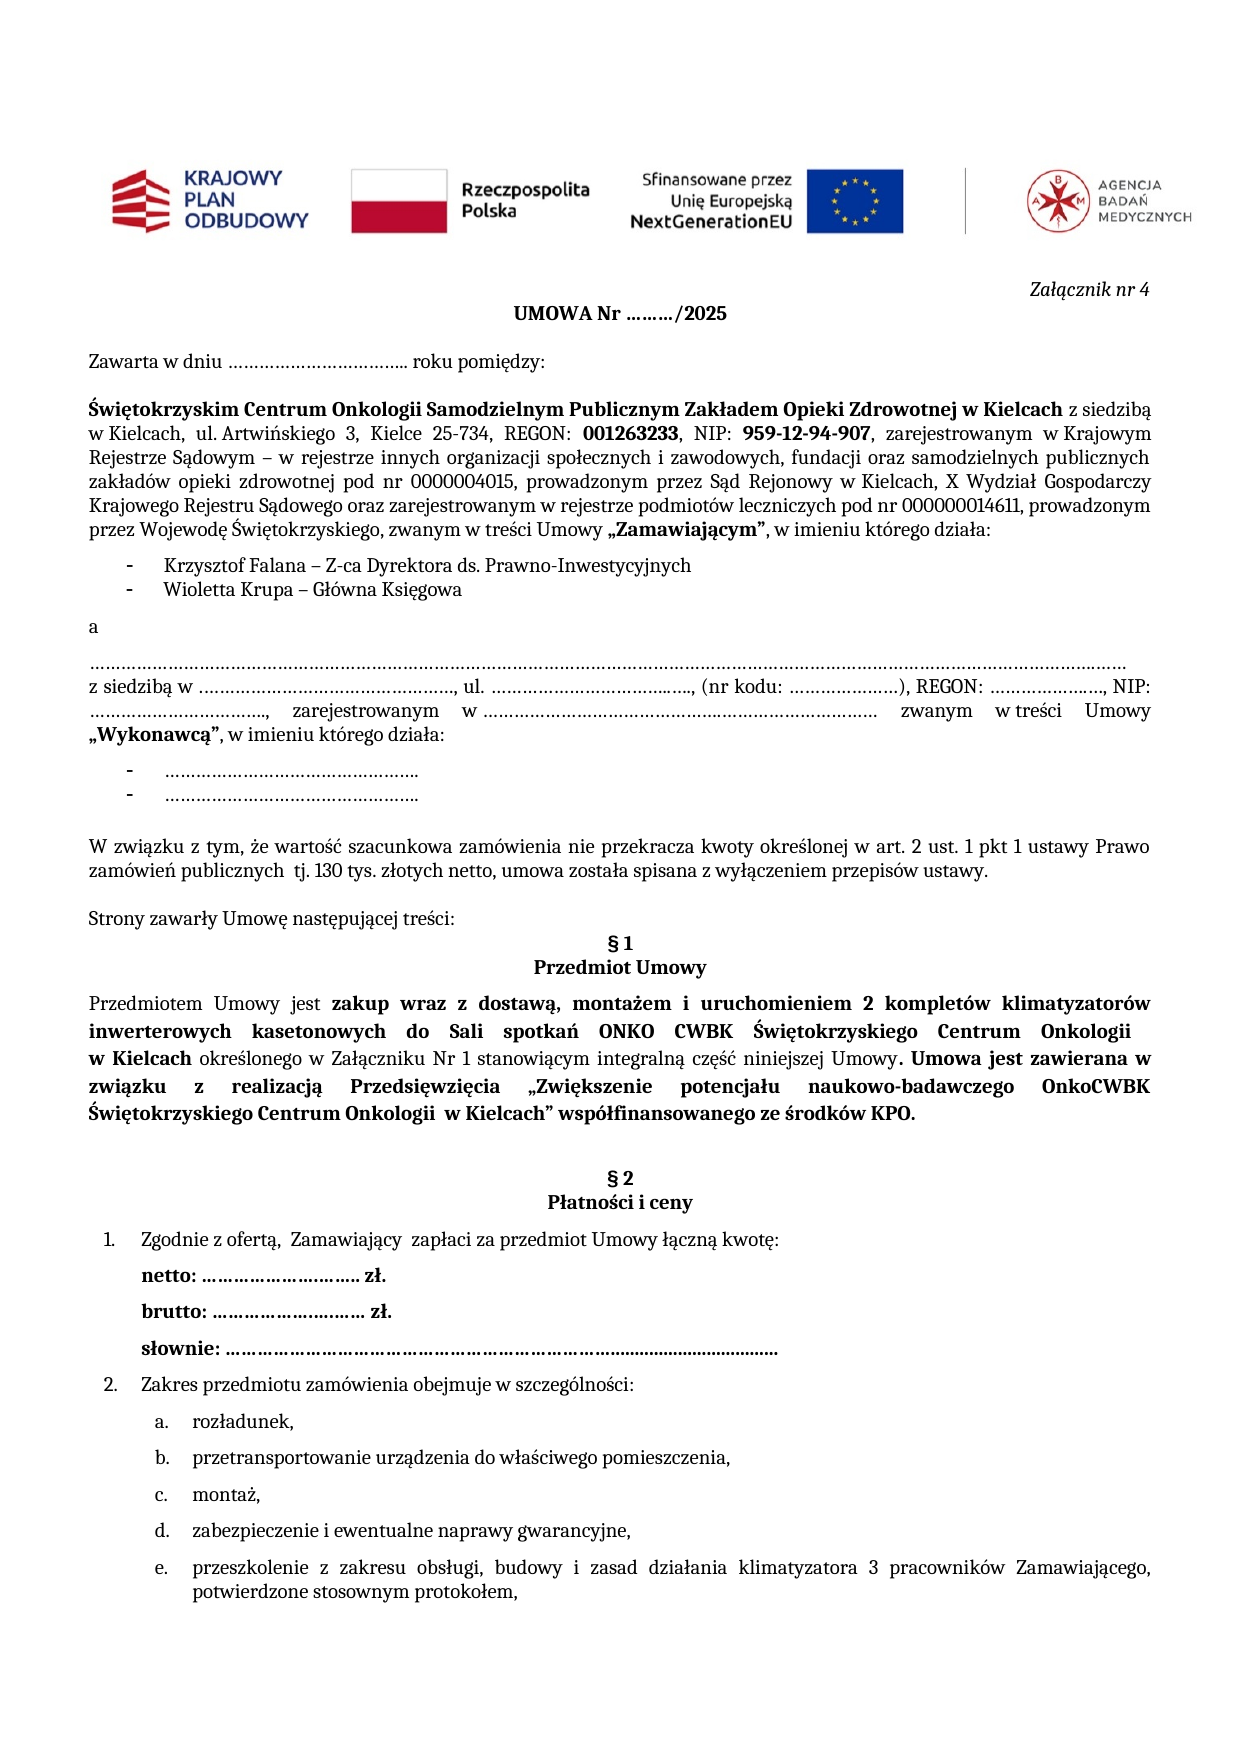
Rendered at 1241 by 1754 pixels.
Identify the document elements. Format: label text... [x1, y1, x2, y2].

text Przedmiotem Umowy jest zakup wraz z dostawą, montażem i uruchomieniem 2 kompletów klimatyzatorów inwerterowych kasetonowych do Sali spotkań ONKO CWBK Świętokrzyskiego Centrum Onkologii w Kielcach określonego w Załączniku Nr 1 stanowiącym integralną część niniejszej Umowy. Umowa jest zawierana w związku z realizacją Przedsięwzięcia „Zwiększenie potencjału naukowo-badawczego OnkoCWBK Świętokrzyskiego Centrum Onkologii w Kielcach” współfinansowanego ze środków KPO. [89, 992, 1152, 1126]
list Zakres przedmiotu zamówienia obejmuje w szczególności: [103, 1373, 1152, 1397]
list Wioletta Krupa – Główna Księgowa [126, 578, 1152, 602]
list rozładunek, [154, 1409, 1152, 1433]
list zabezpieczenie i ewentualne naprawy gwarancyjne, [154, 1519, 1152, 1543]
text ………………………………………………………………………………………………………………………………………………………………………….…… [89, 651, 1152, 675]
list montaż, [154, 1482, 1152, 1506]
list Krzysztof Falana – Z-ca Dyrektora ds. Prawno-Inwestycyjnych [126, 554, 1152, 578]
list netto: ………………….…….. zł. [141, 1264, 1152, 1288]
list przetransportowanie urządzenia do właściwego pomieszczenia, [154, 1446, 1152, 1470]
list przeszkolenie z zakresu obsługi, budowy i zasad działania klimatyzatora 3 pracowników Zamawiającego, potwierdzone stosownym protokołem, [154, 1555, 1152, 1603]
list Zgodnie z ofertą, Zamawiający zapłaci za przedmiot Umowy łączną kwotę: [103, 1227, 1152, 1251]
text Płatności i ceny [89, 1191, 1152, 1215]
text Przedmiot Umowy [89, 956, 1152, 979]
picture [88, 147, 1217, 254]
text Strony zawarły Umowę następującej treści: [89, 907, 1152, 931]
text 1 [89, 931, 1152, 956]
text słownie: ………………………………………………………………................................... [141, 1337, 1152, 1361]
list …………………………………………. [126, 759, 1152, 783]
text a [89, 614, 1152, 638]
text Załącznik nr 4 [89, 278, 1152, 302]
list …………………………………………. [126, 783, 1152, 807]
text 2 [89, 1166, 1152, 1191]
text W związku z tym, że wartość szacunkowa zamówienia nie przekracza kwoty określonej w art. 2 ust. 1 pkt 1 ustawy Prawo zamówień publicznych tj. 130 tys. złotych netto, umowa została spisana z wyłączeniem przepisów ustawy. [89, 835, 1152, 883]
text Zawarta w dniu …………………………….. roku pomiędzy: [89, 350, 1152, 374]
text brutto: ……………….….…… zł. [141, 1300, 1152, 1324]
text z siedzibą w .…………………………………………, ul. ……………………………..…., (nr kodu: …………………), REGON: ……………….…, NIP: ……………………………., zarejestrowanym w ……………………………………….………………………… zwanym w treści Umowy „Wykonawcą”, w imieniu którego działa: [89, 675, 1152, 747]
text UMOWA Nr ………/2025 [89, 302, 1152, 326]
text Świętokrzyskim Centrum Onkologii Samodzielnym Publicznym Zakładem Opieki Zdrowotnej w Kielcach z siedzibą w Kielcach, ul. Artwińskiego 3, Kielce 25-734, REGON: 001263233, NIP: 959-12-94-907, zarejestrowanym w Krajowym Rejestrze Sądowym – w rejestrze innych organizacji społecznych i zawodowych, fundacji oraz samodzielnych publicznych zakładów opieki zdrowotnej pod nr 0000004015, prowadzonym przez Sąd Rejonowy w Kielcach, X Wydział Gospodarczy Krajowego Rejestru Sądowego oraz zarejestrowanym w rejestrze podmiotów leczniczych pod nr 000000014611, prowadzonym przez Wojewodę Świętokrzyskiego, zwanym w treści Umowy „Zamawiającym”, w imieniu którego działa: [89, 398, 1152, 541]
